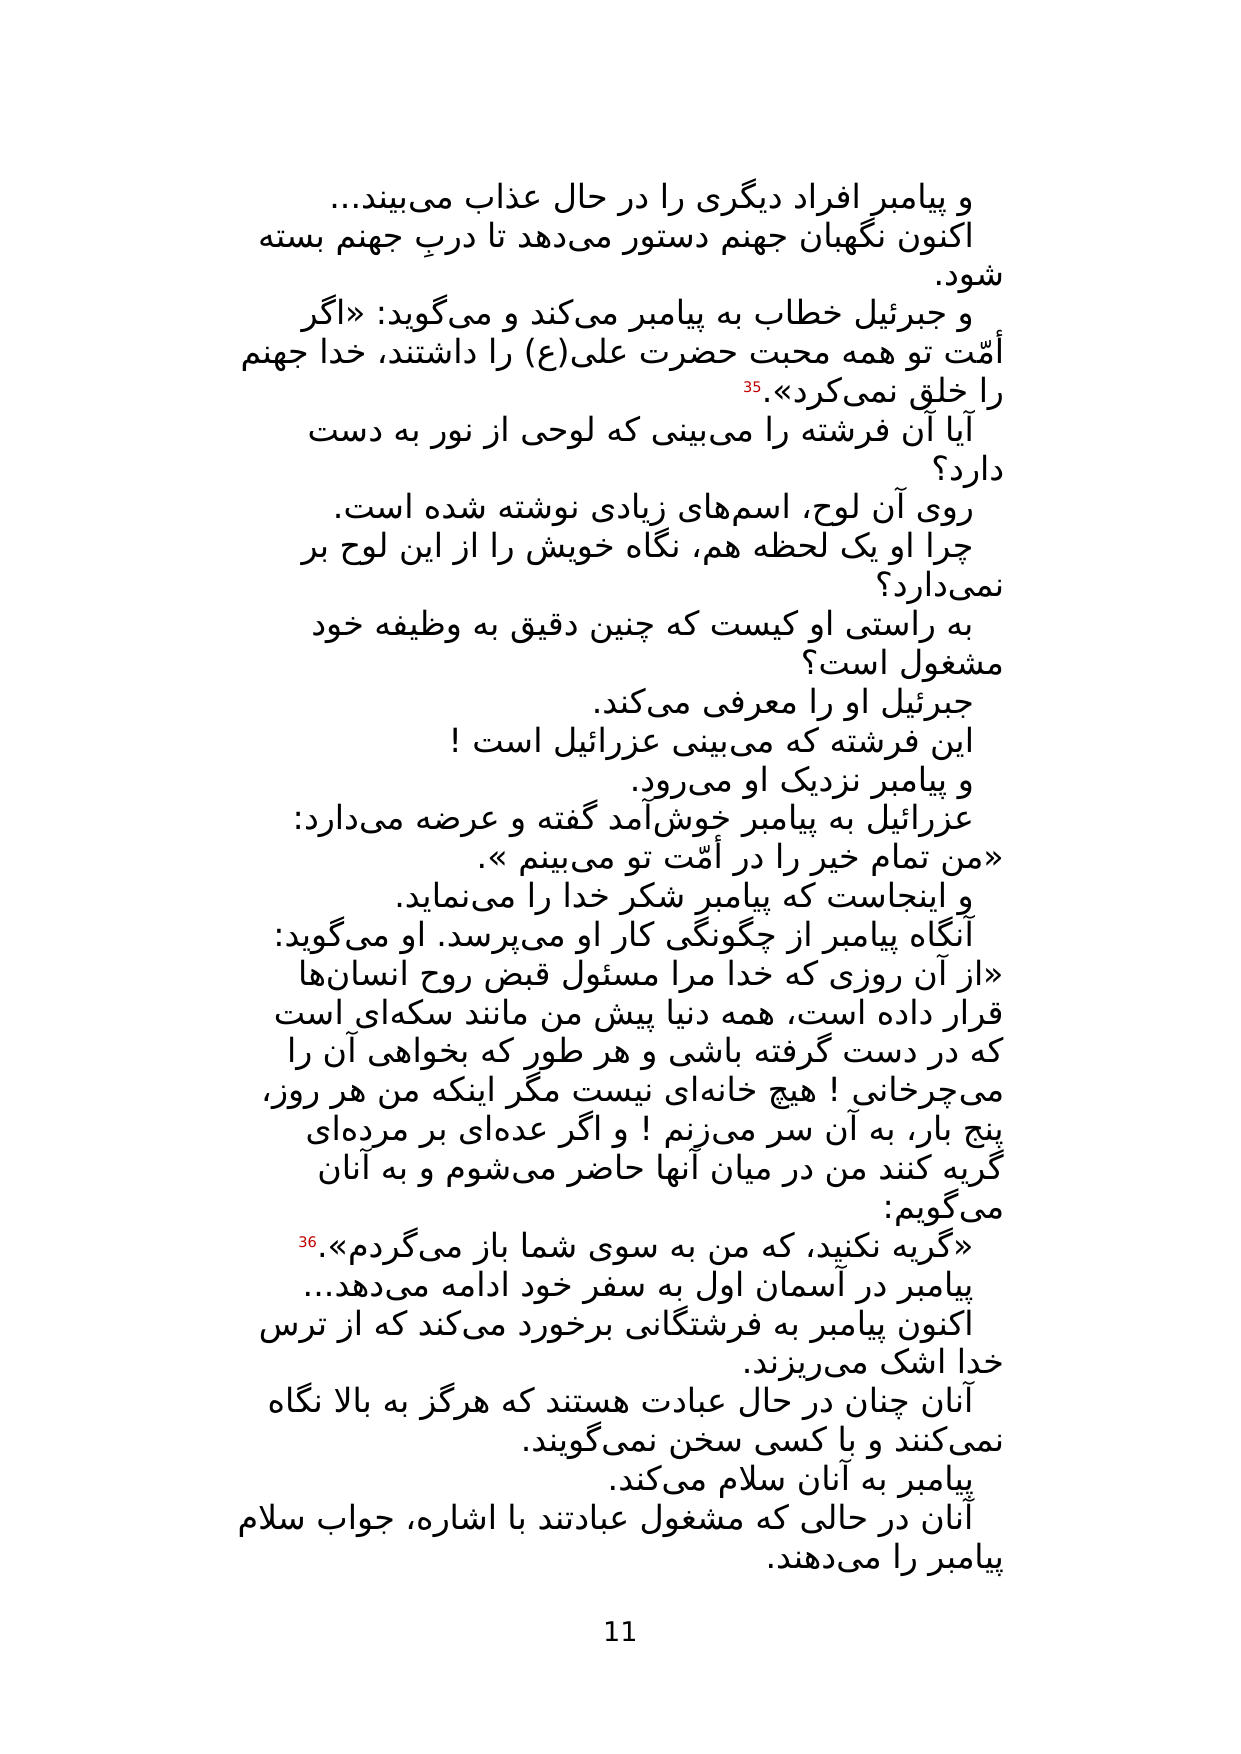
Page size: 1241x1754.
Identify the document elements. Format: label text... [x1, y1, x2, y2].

text و اینجاست که پیامبر شکر خدا را می‌نماید. [236, 877, 1004, 915]
text اکنون پیامبر به فرشتگانی برخورد می‌کند که از ترس خدا اشک می‌ریزند. [236, 1304, 1004, 1382]
text «گریه نکنید، که من به سوی شما باز می‌گردم».36 [236, 1226, 1004, 1265]
text آنان در حالی که مشغول عبادتند با اشاره، جواب سلام پیامبر را می‌دهند. [236, 1498, 1004, 1576]
text آنگاه پیامبر از چگونگی کار او می‌پرسد. او می‌گوید: «از آن روزی که خدا مرا مسئول قبض روح انسان‌ها قرار داده است، همه دنیا پیش من مانند سکه‌ای است که در دست گرفته باشی و هر طور که بخواهی آن را می‌چرخانی ! هیچ خانه‌ای نیست مگر اینکه من هر روز، پنج بار، به آن سر می‌زنم ! و اگر عده‌ای بر مرده‌ای گریه کنند من در میان آنها حاضر می‌شوم و به آنان می‌گویم: [236, 915, 1004, 1226]
text آیا آن فرشته را می‌بینی که لوحی از نور به دست دارد؟ [236, 410, 1004, 488]
text اکنون نگهبان جهنم دستور می‌دهد تا دربِ جهنم بسته شود. [236, 216, 1004, 294]
text و پیامبر نزدیک او می‌رود. [236, 760, 1004, 799]
text و جبرئیل خطاب به پیامبر می‌کند و می‌گوید: «اگر أمّت تو همه محبت حضرت علی(ع) را داشتند، خدا جهنم را خلق نمی‌کرد».35 [236, 294, 1004, 410]
text به راستی او کیست که چنین دقیق به وظیفه خود مشغول است؟ [236, 604, 1004, 682]
text آنان چنان در حال عبادت هستند که هرگز به بالا نگاه نمی‌کنند و با کسی سخن نمی‌گویند. [236, 1382, 1004, 1459]
text روی آن لوح، اسم‌های زیادی نوشته شده است. [236, 488, 1004, 527]
text پیامبر در آسمان اول به سفر خود ادامه می‌دهد... [236, 1265, 1004, 1304]
text این فرشته که می‌بینی عزرائیل است ! [236, 721, 1004, 760]
text چرا او یک لحظه هم، نگاه خویش را از این لوح بر نمی‌دارد؟ [236, 527, 1004, 604]
text پیامبر به آنان سلام می‌کند. [236, 1459, 1004, 1498]
text عزرائیل به پیامبر خوش‌آمد گفته و عرضه می‌دارد: «من تمام خیر را در أمّت تو می‌بینم ». [236, 799, 1004, 877]
text جبرئیل او را معرفی می‌کند. [236, 682, 1004, 721]
text و پیامبر افراد دیگری را در حال عذاب می‌بیند... [236, 177, 1004, 216]
